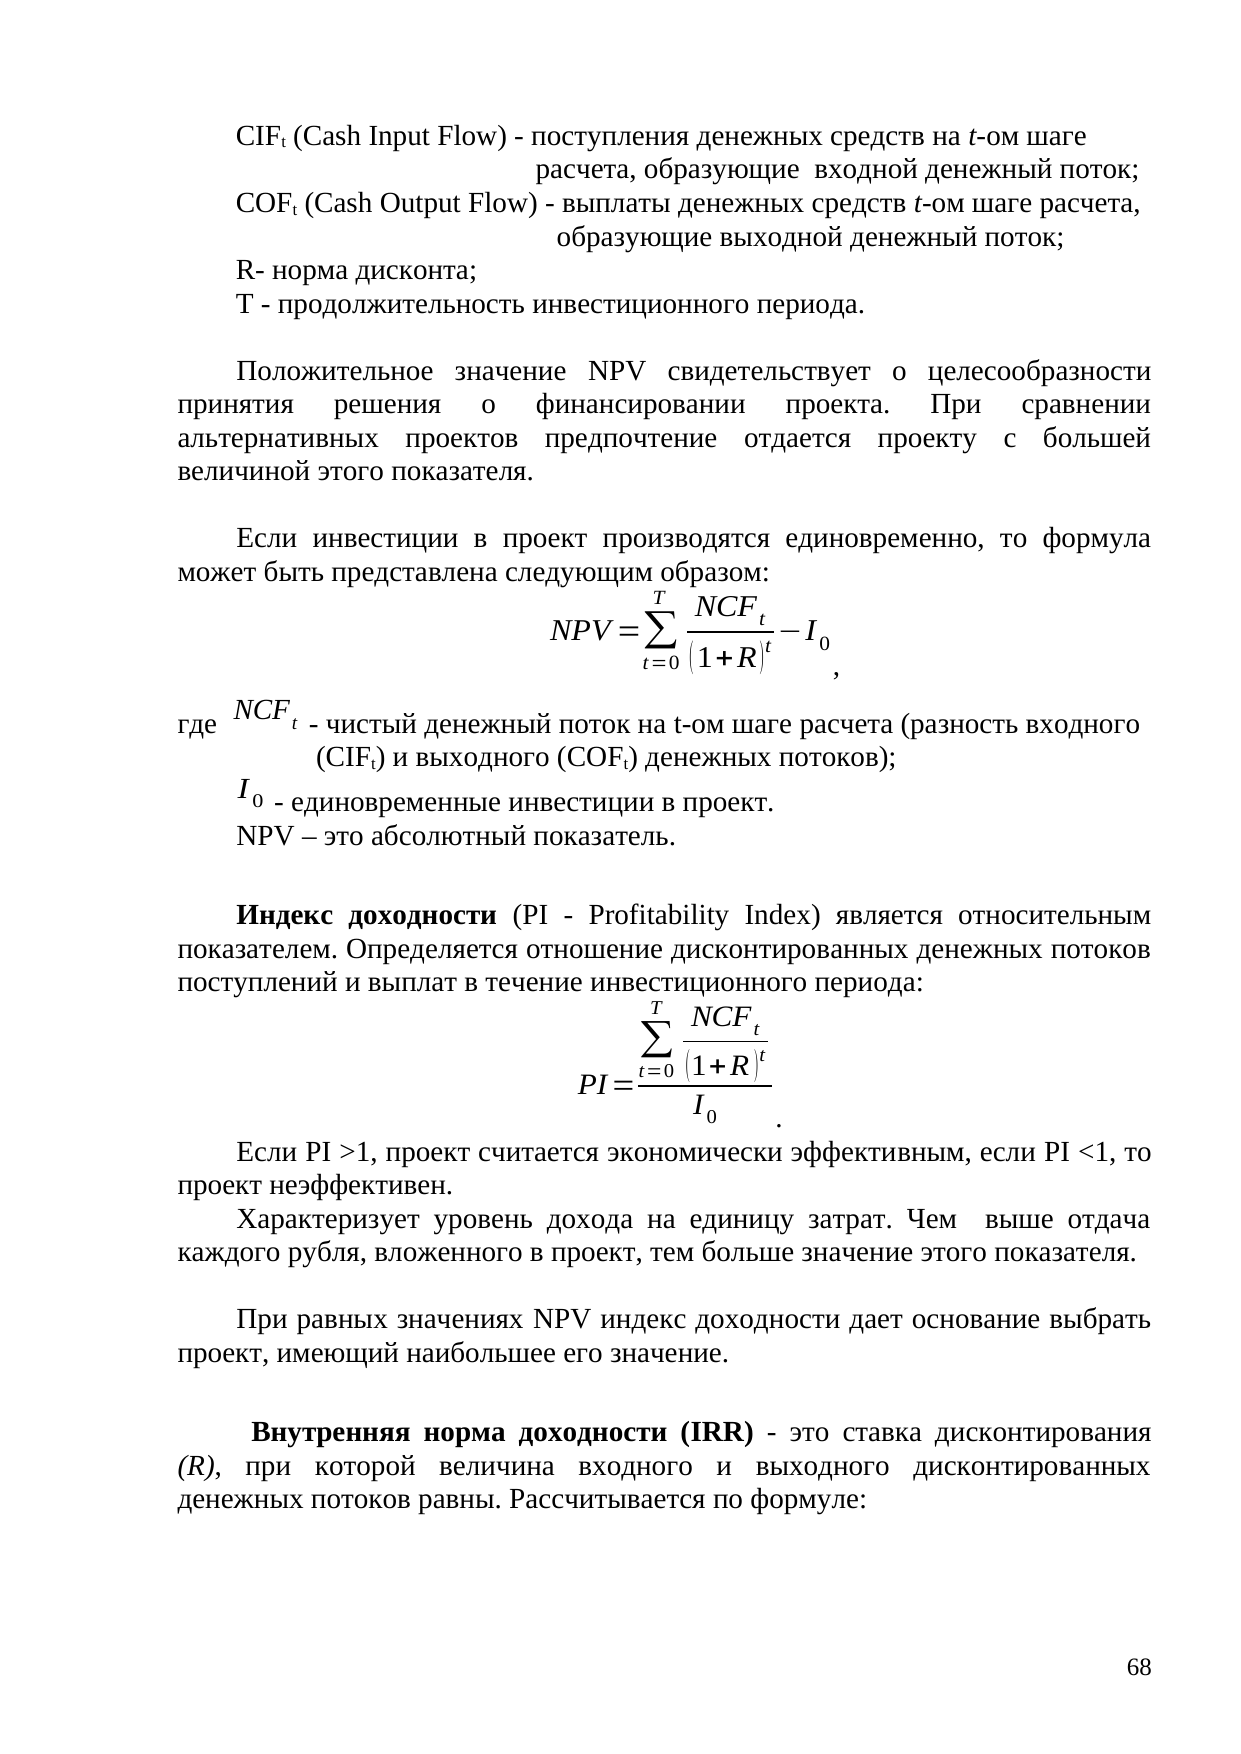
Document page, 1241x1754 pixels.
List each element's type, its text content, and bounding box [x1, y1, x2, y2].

text Характеризует уровень дохода на единицу затрат. Чем выше отдача каждого рубля, вложенного в проект, тем больше значение этого показателя. [177, 1201, 1152, 1268]
text Если PI >1, проект считается экономически эффективным, если PI <1, то проект неэффективен. [177, 1134, 1152, 1201]
text расчета, образующие входной денежный поток; [177, 152, 1152, 185]
text Т - продолжительность инвестиционного периода. [177, 286, 1152, 319]
text (СIFt) и выходного (COFt) денежных потоков); [177, 739, 1152, 773]
text образующие выходной денежный поток; [177, 219, 1152, 252]
text . [177, 998, 1152, 1134]
text Если инвестиции в проект производятся единовременно, то формула может быть представлена следующим образом: [177, 521, 1152, 588]
text - единовременные инвестиции в проект. [177, 773, 1152, 818]
text NPV – это абсолютный показатель. [177, 818, 1152, 851]
text COFt (Cash Output Flow) - выплаты денежных средств t-ом шаге расчета, [177, 185, 1152, 219]
text Положительное значение NPV свидетельствует о целесообразности принятия решения о финансировании проекта. При сравнении альтернативных проектов предпочтение отдается проекту с большей величиной этого показателя. [177, 353, 1152, 487]
text R- норма дисконта; [177, 252, 1152, 286]
text Внутренняя норма доходности (IRR) - это ставка дисконтирования (R), при которой величина входного и выходного дисконтированных денежных потоков равны. Рассчитывается по формуле: [177, 1414, 1152, 1515]
text , [177, 588, 1152, 682]
text При равных значениях NPV индекс доходности дает основание выбрать проект, имеющий наибольшее его значение. [177, 1301, 1152, 1368]
text где - чистый денежный поток на t-ом шаге расчета (разность входного [177, 694, 1152, 739]
text СIFt (Cash Input Flow) - поступления денежных средств на t-ом шаге [177, 118, 1152, 152]
text Индекс доходности (PI - Profitability Index) является относительным показателем. Определяется отношение дисконтированных денежных потоков поступлений и выплат в течение инвестиционного периода: [177, 897, 1152, 998]
